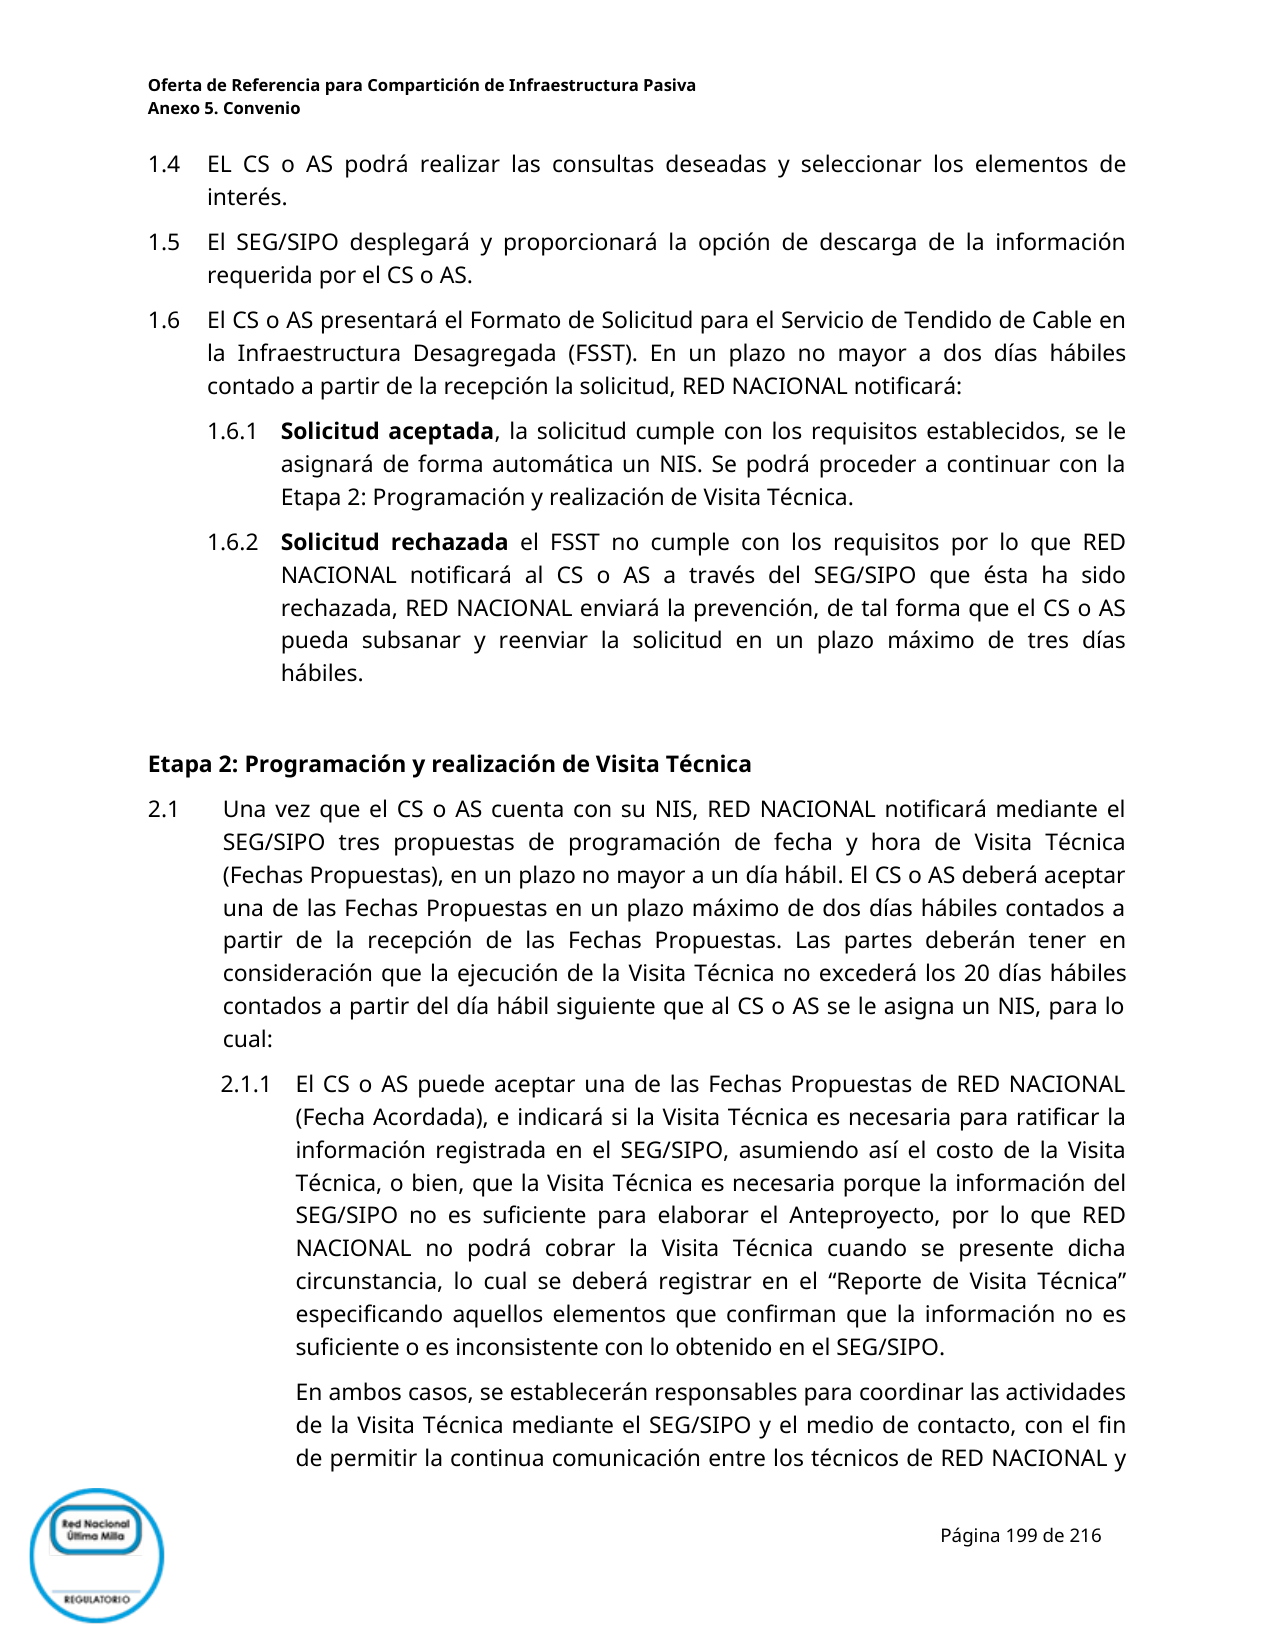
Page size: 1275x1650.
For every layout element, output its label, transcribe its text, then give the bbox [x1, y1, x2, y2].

picture [34, 1493, 159, 1618]
text 1.6 El CS o AS presentará el Formato de Solicitud para el Servicio de Tendido de Cable en la Infraestructura Desagregada (FSST). En un plazo no mayor a dos días hábiles contado a partir de la recepción la solicitud, RED NACIONAL notificará: [148, 304, 1127, 401]
text 1.6.2 Solicitud rechazada el FSST no cumple con los requisitos por lo que RED NACIONAL notificará al CS o AS a través del SEG/SIPO que ésta ha sido rechazada, RED NACIONAL enviará la prevención, de tal forma que el CS o AS pueda subsanar y reenviar la solicitud en un plazo máximo de tres días hábiles. [207, 526, 1127, 688]
text 1.5 El SEG/SIPO desplegará y proporcionará la opción de descarga de la información requerida por el CS o AS. [148, 226, 1127, 290]
text Etapa 2: Programación y realización de Visita Técnica [148, 748, 1127, 779]
text 2.1 Una vez que el CS o AS cuenta con su NIS, RED NACIONAL notificará mediante el SEG/SIPO tres propuestas de programación de fecha y hora de Visita Técnica (Fechas Propuestas), en un plazo no mayor a un día hábil. El CS o AS deberá aceptar una de las Fechas Propuestas en un plazo máximo de dos días hábiles contados a partir de la recepción de las Fechas Propuestas. Las partes deberán tener en consideración que la ejecución de la Visita Técnica no excederá los 20 días hábiles contados a partir del día hábil siguiente que al CS o AS se le asigna un NIS, para lo cual: [148, 793, 1127, 1054]
text 2.1.1 El CS o AS puede aceptar una de las Fechas Propuestas de RED NACIONAL (Fecha Acordada), e indicará si la Visita Técnica es necesaria para ratificar la información registrada en el SEG/SIPO, asumiendo así el costo de la Visita Técnica, o bien, que la Visita Técnica es necesaria porque la información del SEG/SIPO no es suficiente para elaborar el Anteproyecto, por lo que RED NACIONAL no podrá cobrar la Visita Técnica cuando se presente dicha circunstancia, lo cual se deberá registrar en el “Reporte de Visita Técnica” especificando aquellos elementos que confirman que la información no es suficiente o es inconsistente con lo obtenido en el SEG/SIPO. [220, 1068, 1127, 1362]
text 1.4 EL CS o AS podrá realizar las consultas deseadas y seleccionar los elementos de interés. [148, 148, 1127, 212]
picture [29, 1488, 166, 1625]
picture [29, 1488, 93, 1551]
text 1.6.1 Solicitud aceptada, la solicitud cumple con los requisitos establecidos, se le asignará de forma automática un NIS. Se podrá proceder a continuar con la Etapa 2: Programación y realización de Visita Técnica. [207, 415, 1127, 512]
